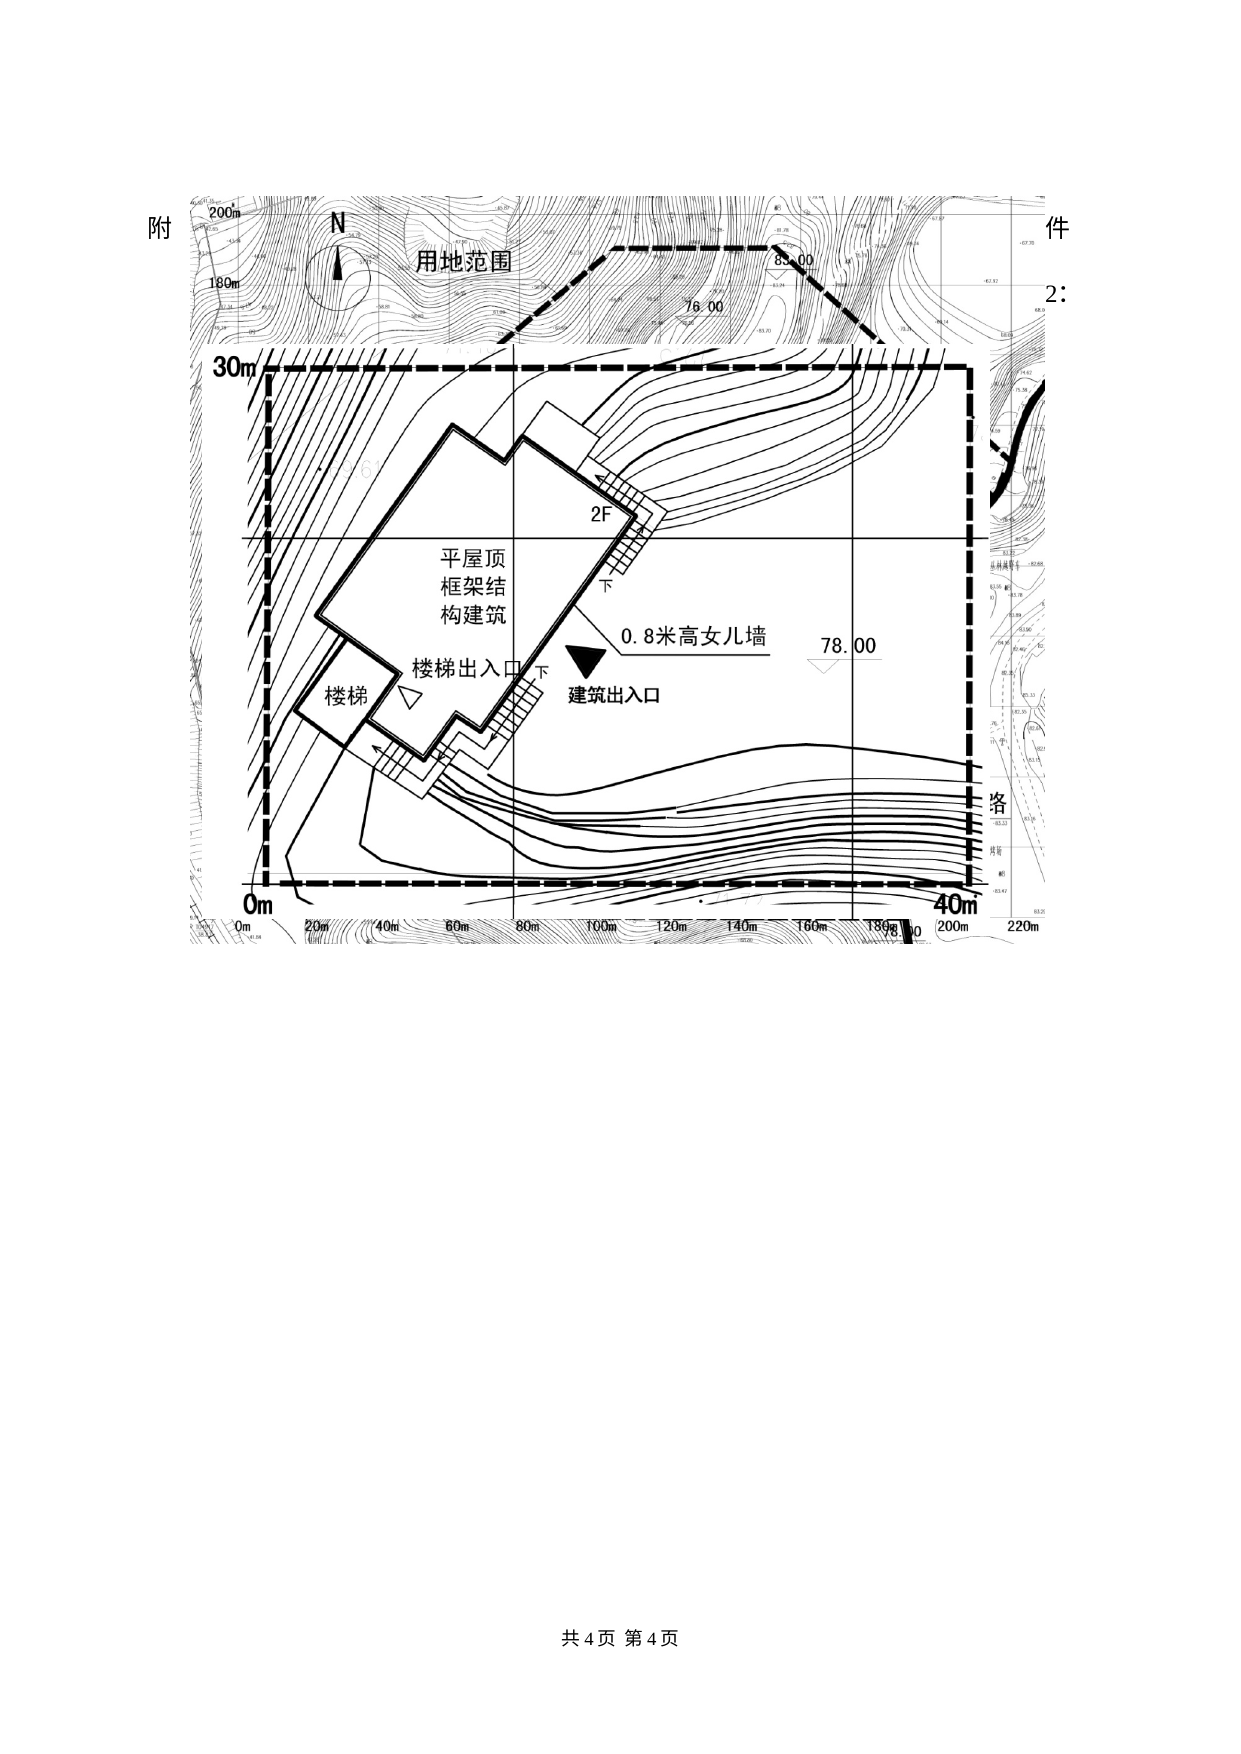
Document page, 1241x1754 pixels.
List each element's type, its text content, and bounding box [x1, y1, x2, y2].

text 附件2： [148, 194, 1092, 324]
picture [190, 196, 1045, 944]
